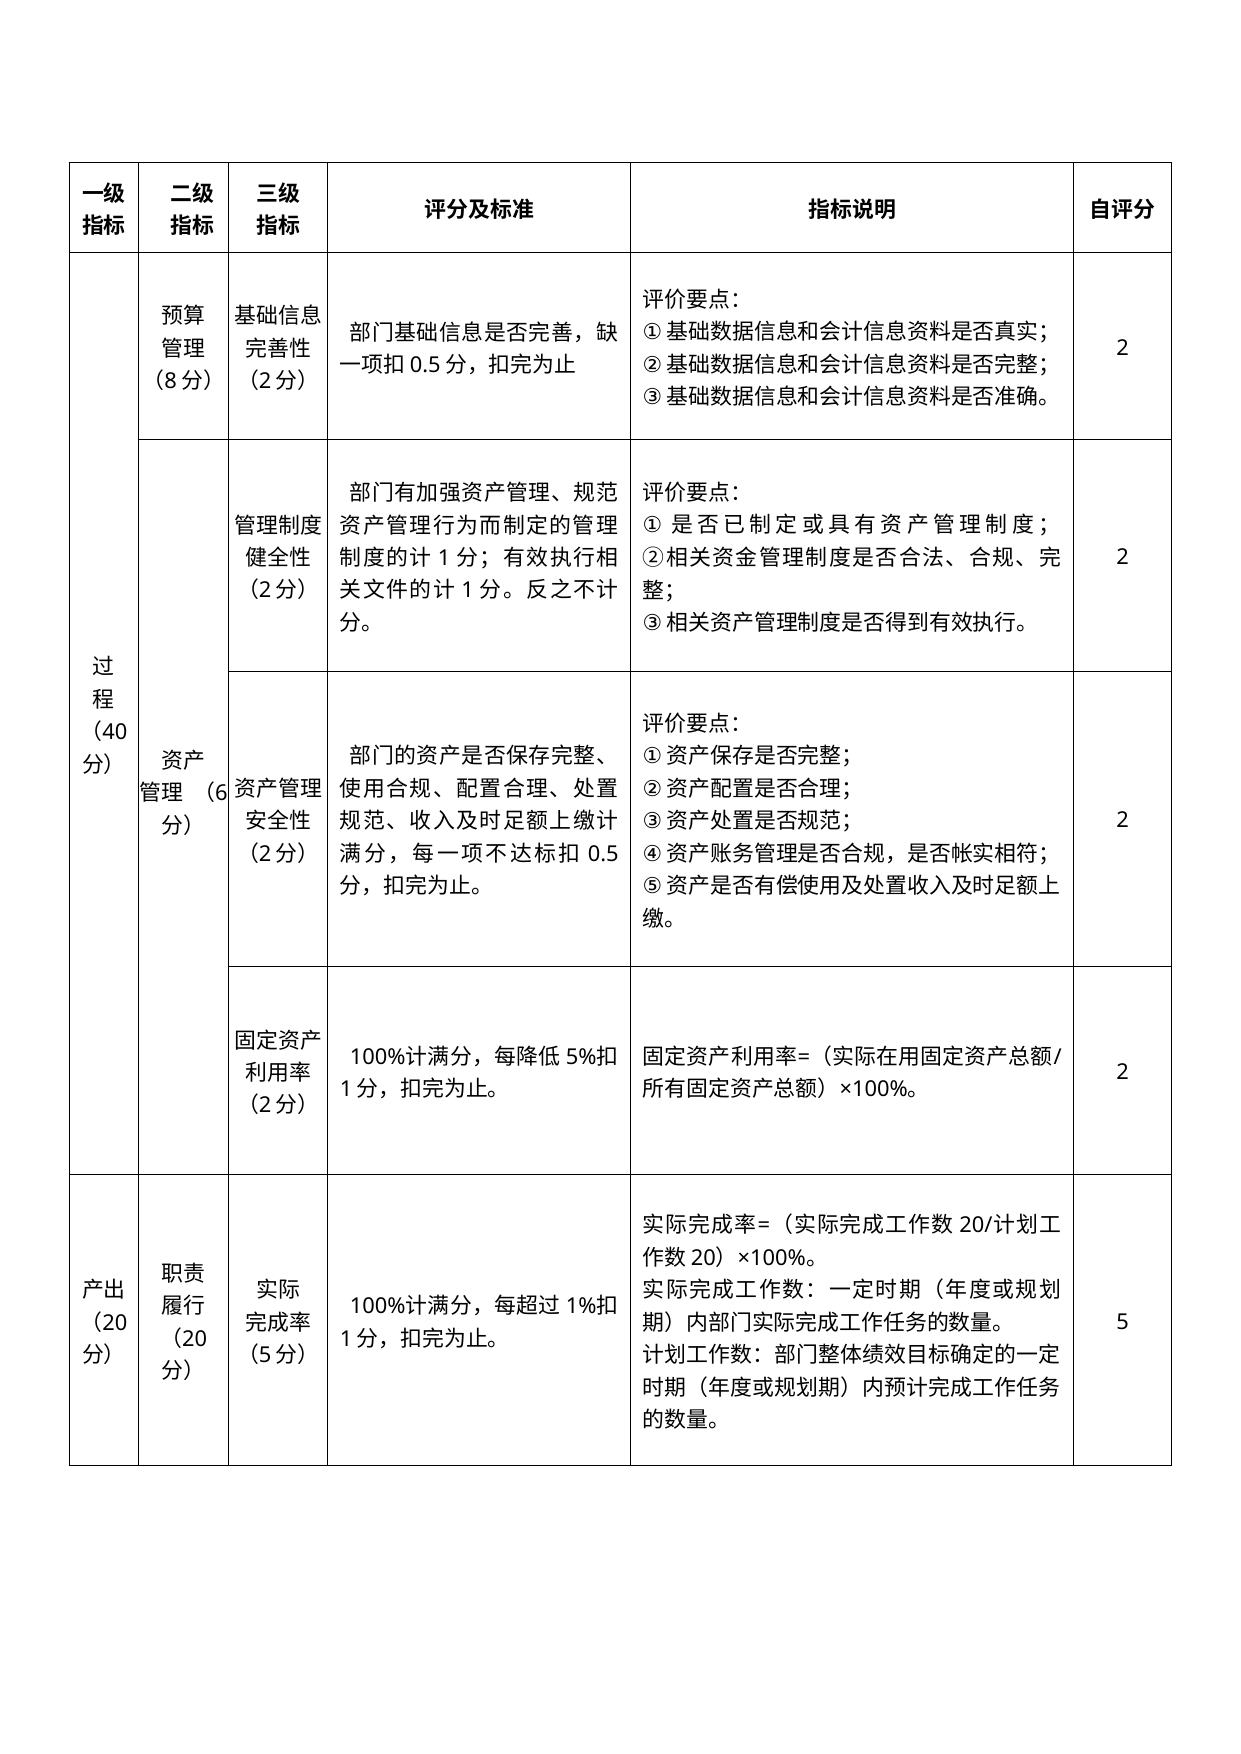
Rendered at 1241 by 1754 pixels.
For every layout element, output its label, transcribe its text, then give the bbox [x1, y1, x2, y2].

table_cell 实际完成率=（实际完成工作数20/计划工作数20）×100%。 实际完成工作数：一定时期（年度或规划期）内部门实际完成工作任务的数量。 计划工作数：部门整体绩效目标确定的一定时期（年度或规划期）内预计完成工作任务的数量。 [631, 1175, 1073, 1465]
table_header 二级 指标 [139, 163, 228, 252]
table_header 评分及标准 [328, 163, 630, 252]
table_cell 过 程 （40分） [70, 253, 138, 1174]
table_cell 管理制度 健全性 （2分） [229, 440, 327, 671]
table_cell 部门的资产是否保存完整、使用合规、配置合理、处置规范、收入及时足额上缴计满分，每一项不达标扣0.5分，扣完为止。 [328, 672, 630, 966]
table_cell 5 [1074, 1175, 1171, 1465]
table_cell 2 [1074, 253, 1171, 439]
table_cell 评价要点： ①基础数据信息和会计信息资料是否真实； ②基础数据信息和会计信息资料是否完整； ③基础数据信息和会计信息资料是否准确。 [631, 253, 1073, 439]
table_cell 实际 完成率 （5分） [229, 1175, 327, 1465]
table_cell 2 [1074, 440, 1171, 671]
table_cell 2 [1074, 967, 1171, 1174]
table_cell 部门基础信息是否完善，缺一项扣0.5分，扣完为止 [328, 253, 630, 439]
table_cell 评价要点： ①资产保存是否完整； ②资产配置是否合理； ③资产处置是否规范； ④资产账务管理是否合规，是否帐实相符； ⑤资产是否有偿使用及处置收入及时足额上缴。 [631, 672, 1073, 966]
table_header 自评分 [1074, 163, 1171, 252]
table_cell 基础信息 完善性 （2分） [229, 253, 327, 439]
table_cell 资产管理 安全性 （2分） [229, 672, 327, 966]
table_header 三级 指标 [229, 163, 327, 252]
table_header 一级 指标 [70, 163, 138, 252]
table_cell 100%计满分，每降低5%扣1分，扣完为止。 [328, 967, 630, 1174]
table_cell 部门有加强资产管理、规范资产管理行为而制定的管理制度的计1分；有效执行相关文件的计1分。反之不计分。 [328, 440, 630, 671]
table_cell 职责 履行 （20分） [139, 1175, 228, 1465]
table_cell 2 [1074, 672, 1171, 966]
table_cell 资产 管理 （6分） [139, 440, 228, 1174]
table_cell 预算 管理 （8分） [139, 253, 228, 439]
table_cell 固定资产利用率=（实际在用固定资产总额/所有固定资产总额）×100%。 [631, 967, 1073, 1174]
table_header 指标说明 [631, 163, 1073, 252]
table_cell 100%计满分，每超过1%扣1分，扣完为止。 [328, 1175, 630, 1465]
table_cell 固定资产 利用率 （2分） [229, 967, 327, 1174]
table_cell 产出（20分） [70, 1175, 138, 1465]
table_cell 评价要点： ①是否已制定或具有资产管理制度； ②相关资金管理制度是否合法、合规、完整； ③相关资产管理制度是否得到有效执行。 [631, 440, 1073, 671]
